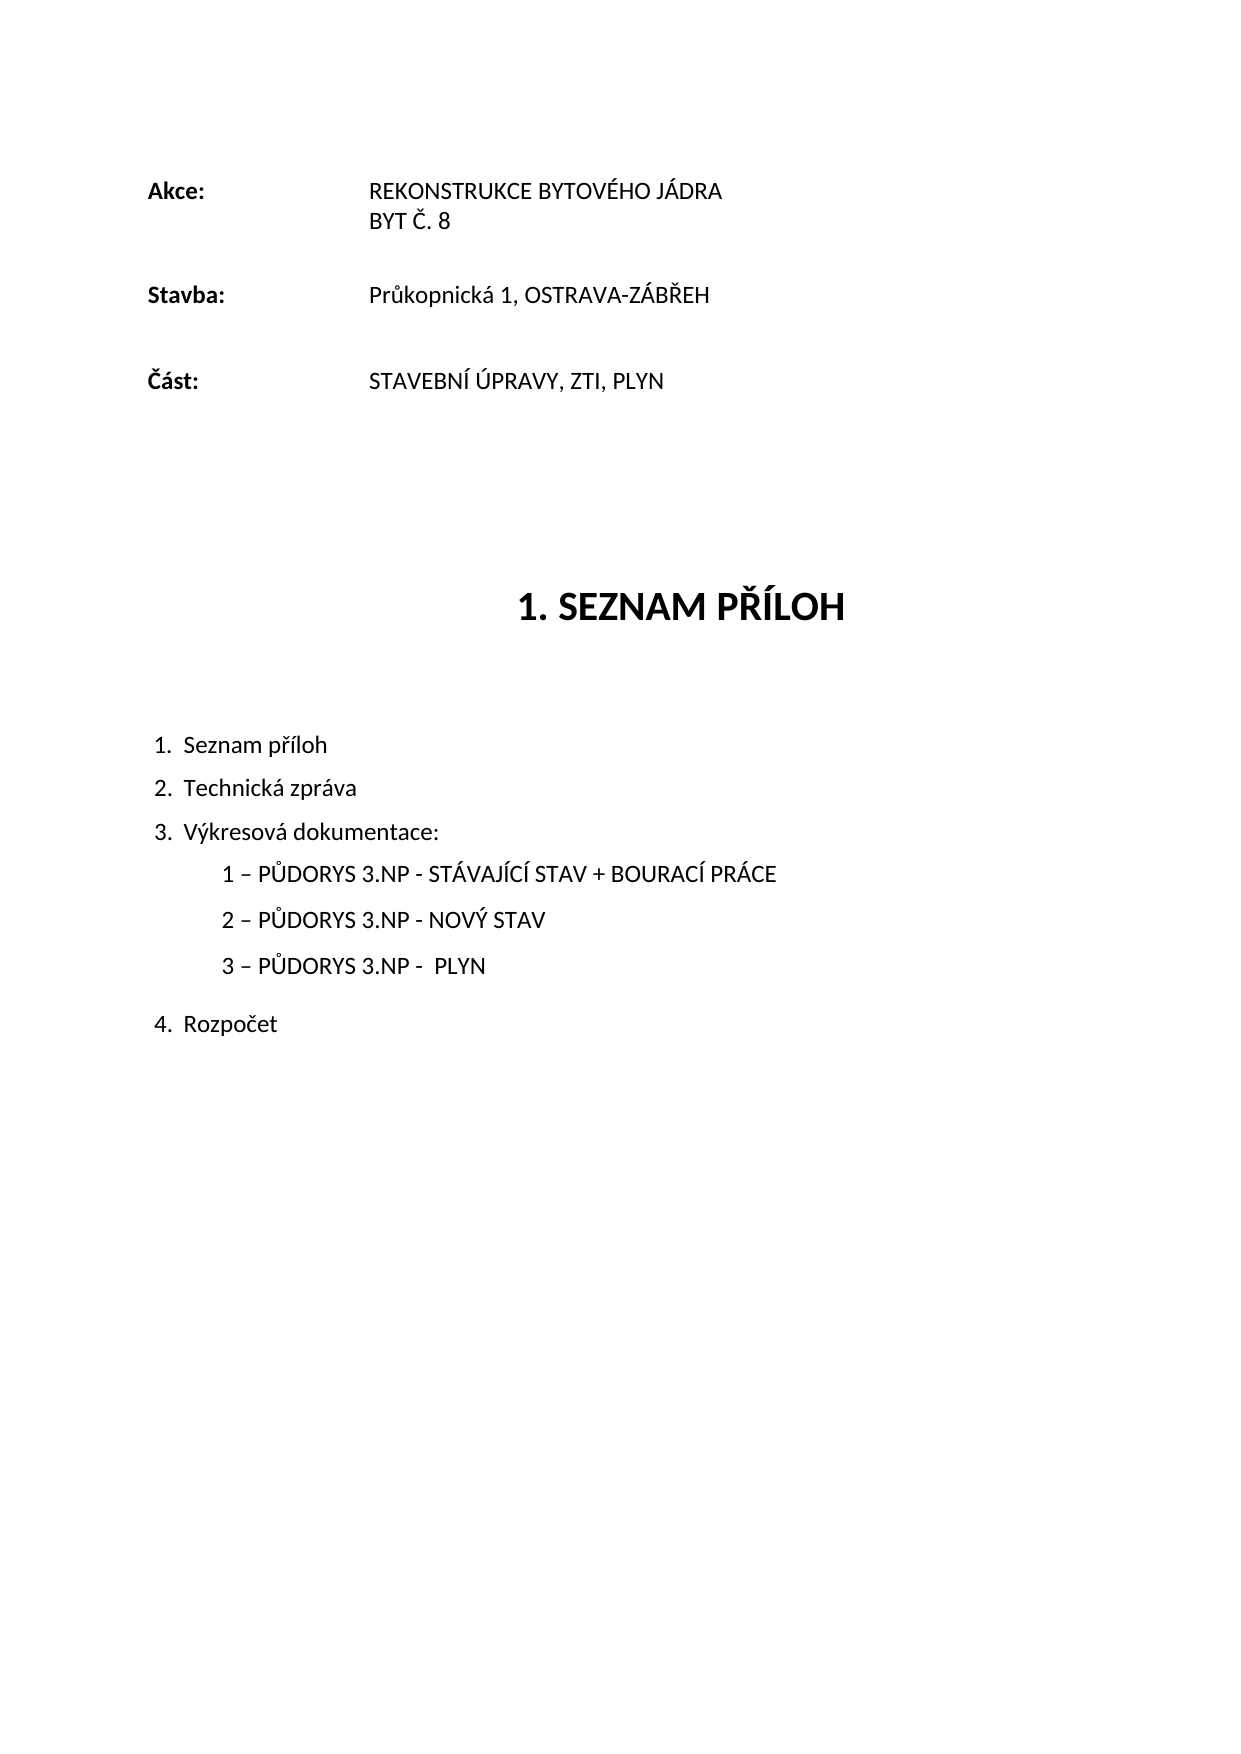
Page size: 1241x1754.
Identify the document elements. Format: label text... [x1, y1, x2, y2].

text BYT Č. 8 [148, 206, 1107, 236]
text Stavba: Průkopnická 1, OSTRAVA-ZÁBŘEH [148, 279, 1107, 309]
list Rozpočet [154, 1008, 1107, 1039]
text Akce: REKONSTRUKCE BYTOVÉHO JÁDRA [148, 175, 1107, 206]
text Část: STAVEBNÍ ÚPRAVY, ZTI, PLYN [148, 365, 1107, 396]
list Výkresová dokumentace: [154, 816, 1107, 846]
text 1 – PŮDORYS 3.NP - STÁVAJÍCÍ STAV + BOURACÍ PRÁCE [148, 859, 1107, 889]
text 3 – PŮDORYS 3.NP - PLYN [148, 950, 1107, 981]
text 1. SEZNAM PŘÍLOH [441, 580, 1107, 631]
list Technická zpráva [154, 773, 1107, 803]
text 1. Seznam příloh [148, 729, 1107, 760]
text 2 – PŮDORYS 3.NP - NOVÝ STAV [148, 904, 1107, 935]
